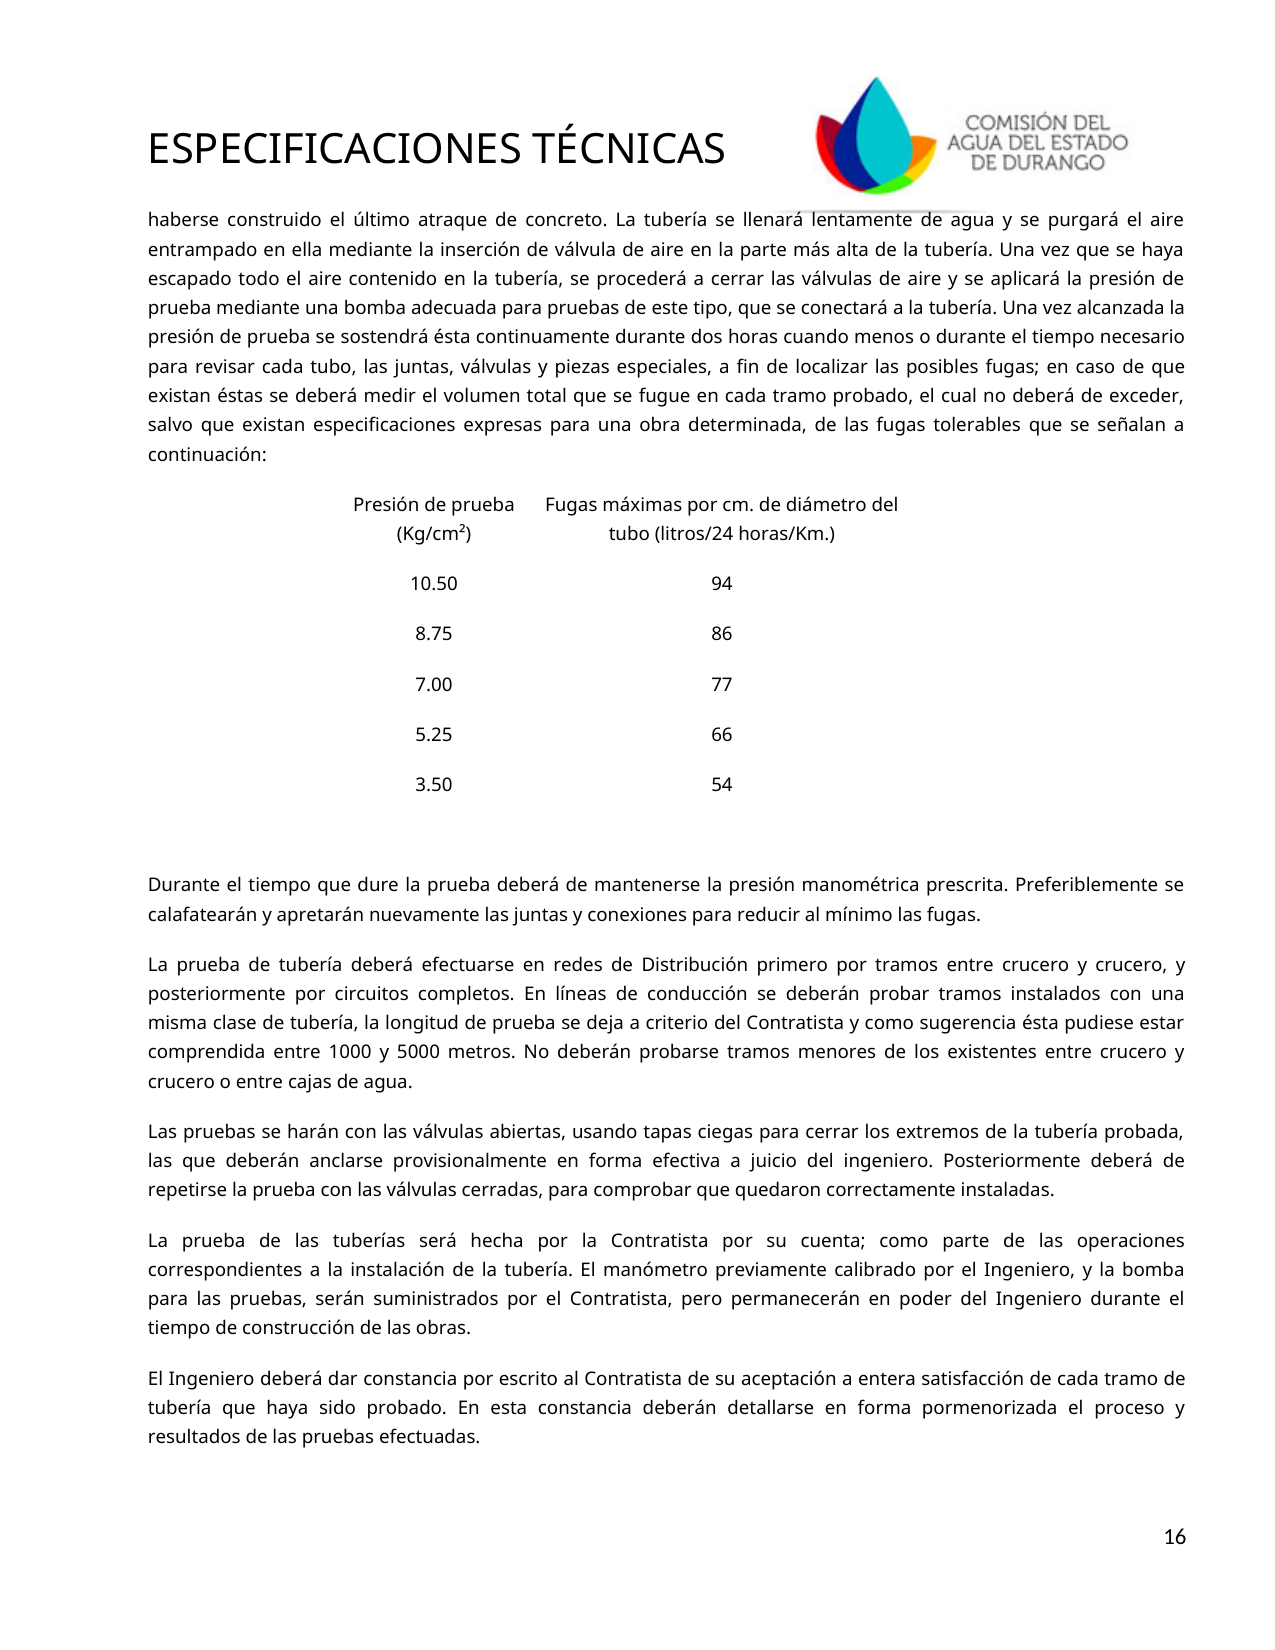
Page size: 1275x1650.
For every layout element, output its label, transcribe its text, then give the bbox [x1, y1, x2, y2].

table_cell 54 [535, 771, 908, 822]
picture [761, 76, 1137, 207]
table_cell 77 [535, 671, 908, 721]
table_cell 10.50 [332, 571, 535, 621]
table_cell 94 [535, 571, 908, 621]
table_cell 86 [535, 621, 908, 671]
table_header Presión de prueba (Kg/cm²) [332, 491, 535, 571]
table_cell 66 [535, 721, 908, 771]
text La prueba de las tuberías será hecha por la Contratista por su cuenta; como parte de las operaciones correspondientes a la instalación de la tubería. El manómetro previamente calibrado por el Ingeniero, y la bomba para las pruebas, serán suministrados por el Contratista, pero permanecerán en poder del Ingeniero durante el tiempo de construcción de las obras. [148, 1227, 1186, 1340]
table_cell 8.75 [332, 621, 535, 671]
text La prueba de tubería deberá efectuarse en redes de Distribución primero por tramos entre crucero y crucero, y posteriormente por circuitos completos. En líneas de conducción se deberán probar tramos instalados con una misma clase de tubería, la longitud de prueba se deja a criterio del Contratista y como sugerencia ésta pudiese estar comprendida entre 1000 y . No deberán probarse tramos menores de los existentes entre crucero y crucero o entre cajas de agua. [148, 951, 1186, 1094]
text El Ingeniero deberá dar constancia por escrito al Contratista de su aceptación a entera satisfacción de cada tramo de tubería que haya sido probado. En esta constancia deberán detallarse en forma pormenorizada el proceso y resultados de las pruebas efectuadas. [148, 1365, 1186, 1449]
table_cell 7.00 [332, 671, 535, 721]
text Las pruebas se harán con las válvulas abiertas, usando tapas ciegas para cerrar los extremos de la tubería probada, las que deberán anclarse provisionalmente en forma efectiva a juicio del ingeniero. Posteriormente deberá de repetirse la prueba con las válvulas cerradas, para comprobar que quedaron correctamente instaladas. [148, 1118, 1186, 1202]
table_header Fugas máximas por cm. de diámetro del tubo (litros/24 horas/Km.) [535, 491, 908, 571]
table_cell 3.50 [332, 771, 535, 822]
table_cell 5.25 [332, 721, 535, 771]
text Durante el tiempo que dure la prueba deberá de mantenerse la presión manométrica prescrita. Preferiblemente se calafatearán y apretarán nuevamente las juntas y conexiones para reducir al mínimo las fugas. [148, 872, 1186, 926]
